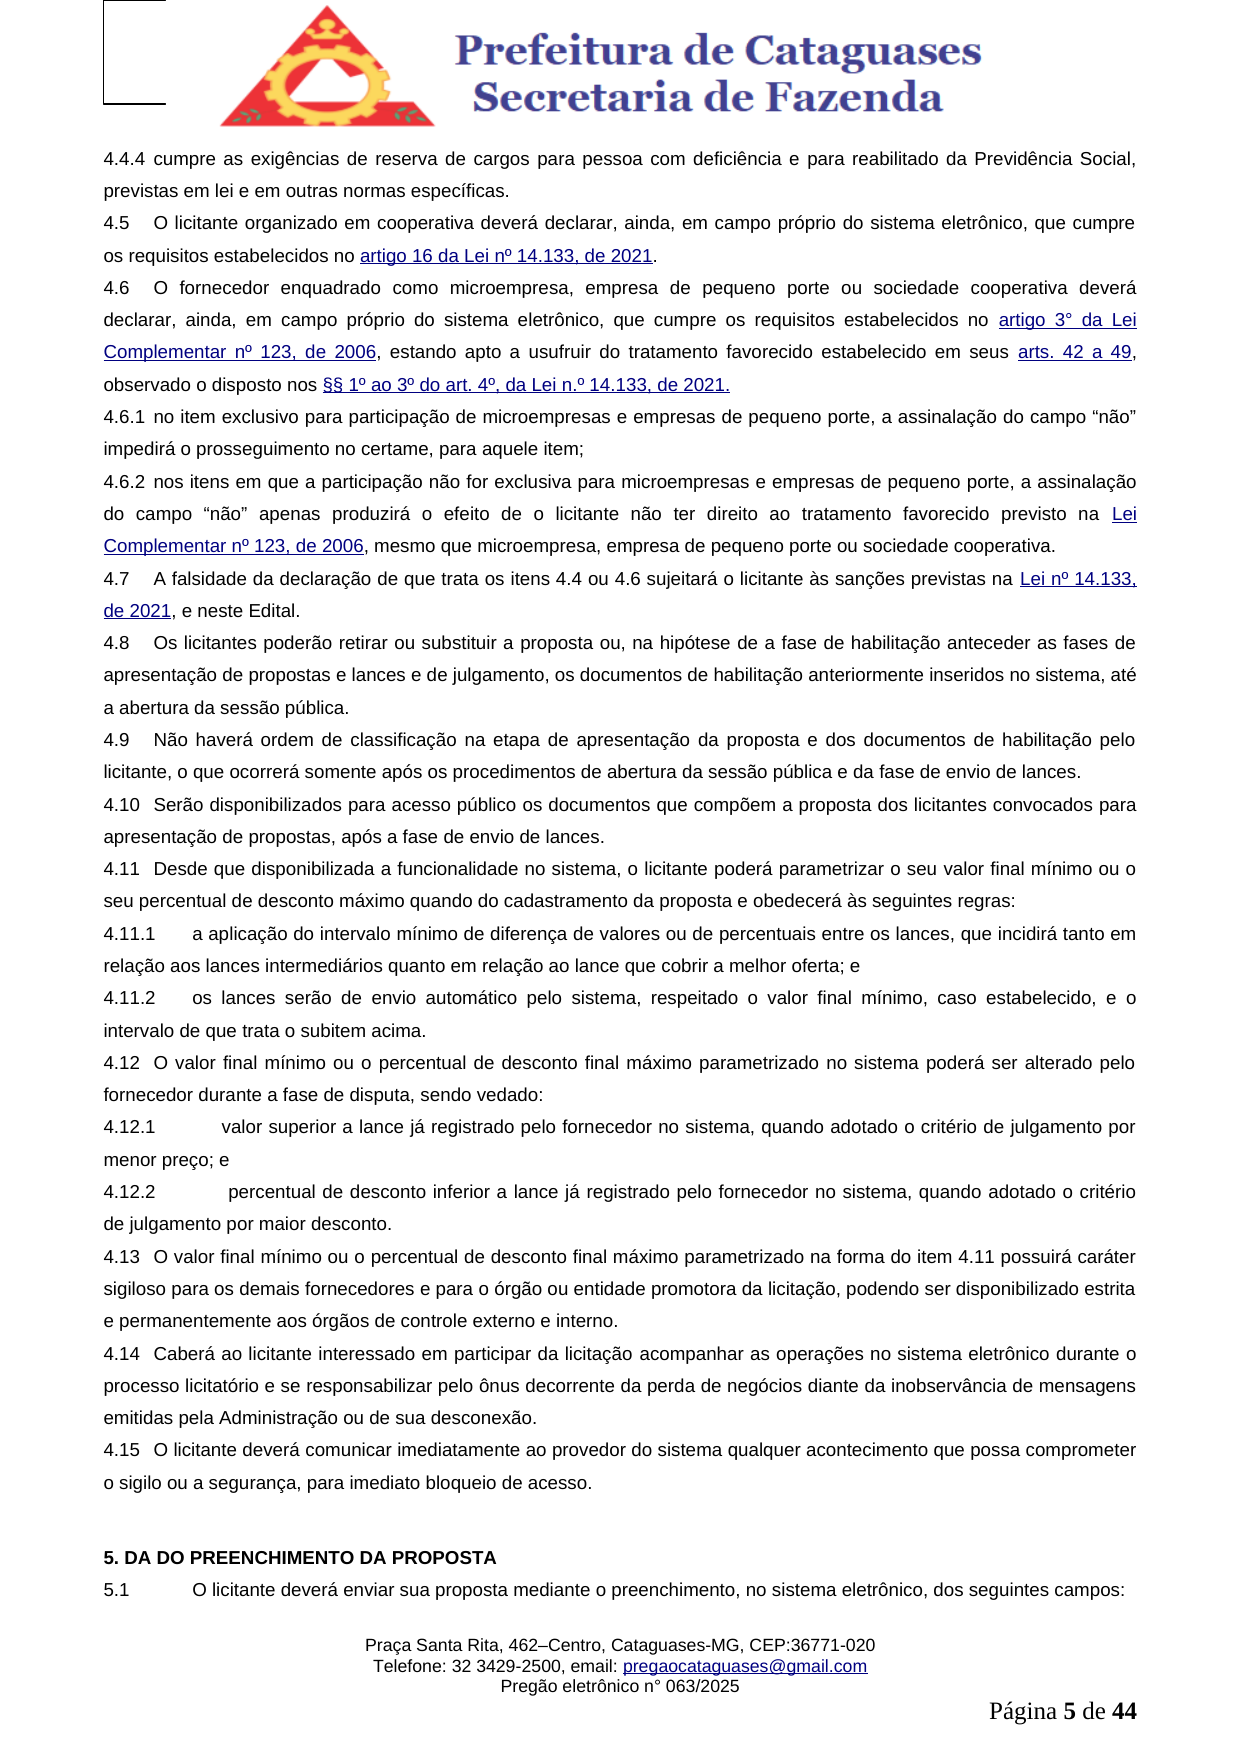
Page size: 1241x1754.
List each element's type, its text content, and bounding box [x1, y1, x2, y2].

list percentual de desconto inferior a lance já registrado pelo fornecedor no sistema, quando adotado o critério de julgamento por maior desconto. [103, 1181, 1137, 1235]
list Não haverá ordem de classificação na etapa de apresentação da proposta e dos documentos de habilitação pelo licitante, o que ocorrerá somente após os procedimentos de abertura da sessão pública e da fase de envio de lances. [103, 729, 1137, 783]
list O valor final mínimo ou o percentual de desconto final máximo parametrizado na forma do item 4.11 possuirá caráter sigiloso para os demais fornecedores e para o órgão ou entidade promotora da licitação, podendo ser disponibilizado estrita e permanentemente aos órgãos de controle externo e interno. [103, 1245, 1137, 1332]
list valor superior a lance já registrado pelo fornecedor no sistema, quando adotado o critério de julgamento por menor preço; e [103, 1116, 1137, 1170]
list cumpre as exigências de reserva de cargos para pessoa com deficiência e para reabilitado da Previdência Social, previstas em lei e em outras normas específicas. [103, 147, 1137, 201]
list no item exclusivo para participação de microempresas e empresas de pequeno porte, a assinalação do campo “não” impedirá o prosseguimento no certame, para aquele item; [103, 406, 1137, 460]
picture [165, 0, 1075, 148]
list a aplicação do intervalo mínimo de diferença de valores ou de percentuais entre os lances, que incidirá tanto em relação aos lances intermediários quanto em relação ao lance que cobrir a melhor oferta; e [103, 922, 1137, 976]
list os lances serão de envio automático pelo sistema, respeitado o valor final mínimo, caso estabelecido, e o intervalo de que trata o subitem acima. [103, 987, 1137, 1041]
list Desde que disponibilizada a funcionalidade no sistema, o licitante poderá parametrizar o seu valor final mínimo ou o seu percentual de desconto máximo quando do cadastramento da proposta e obedecerá às seguintes regras: [103, 858, 1137, 912]
list O licitante organizado em cooperativa deverá declarar, ainda, em campo próprio do sistema eletrônico, que cumpre os requisitos estabelecidos no artigo 16 da Lei nº 14.133, de 2021. [103, 212, 1137, 266]
list O valor final mínimo ou o percentual de desconto final máximo parametrizado no sistema poderá ser alterado pelo fornecedor durante a fase de disputa, sendo vedado: [103, 1052, 1137, 1106]
list O fornecedor enquadrado como microempresa, empresa de pequeno porte ou sociedade cooperativa deverá declarar, ainda, em campo próprio do sistema eletrônico, que cumpre os requisitos estabelecidos no artigo 3° da Lei Complementar nº 123, de 2006, estando apto a usufruir do tratamento favorecido estabelecido em seus arts. 42 a 49, observado o disposto nos §§ 1º ao 3º do art. 4º, da Lei n.º 14.133, de 2021. [103, 277, 1137, 395]
text 5. DA DO PREENCHIMENTO DA PROPOSTA [103, 1547, 1137, 1568]
list nos itens em que a participação não for exclusiva para microempresas e empresas de pequeno porte, a assinalação do campo “não” apenas produzirá o efeito de o licitante não ter direito ao tratamento favorecido previsto na Lei Complementar nº 123, de 2006, mesmo que microempresa, empresa de pequeno porte ou sociedade cooperativa. [103, 470, 1137, 557]
list A falsidade da declaração de que trata os itens 4.4 ou 4.6 sujeitará o licitante às sanções previstas na Lei nº 14.133, de 2021, e neste Edital. [103, 567, 1137, 621]
list Serão disponibilizados para acesso público os documentos que compõem a proposta dos licitantes convocados para apresentação de propostas, após a fase de envio de lances. [103, 793, 1137, 847]
list O licitante deverá comunicar imediatamente ao provedor do sistema qualquer acontecimento que possa comprometer o sigilo ou a segurança, para imediato bloqueio de acesso. [103, 1439, 1137, 1493]
list Caberá ao licitante interessado em participar da licitação acompanhar as operações no sistema eletrônico durante o processo licitatório e se responsabilizar pelo ônus decorrente da perda de negócios diante da inobservância de mensagens emitidas pela Administração ou de sua desconexão. [103, 1342, 1137, 1428]
list Os licitantes poderão retirar ou substituir a proposta ou, na hipótese de a fase de habilitação anteceder as fases de apresentação de propostas e lances e de julgamento, os documentos de habilitação anteriormente inseridos no sistema, até a abertura da sessão pública. [103, 632, 1137, 718]
list O licitante deverá enviar sua proposta mediante o preenchimento, no sistema eletrônico, dos seguintes campos: [103, 1579, 1137, 1601]
